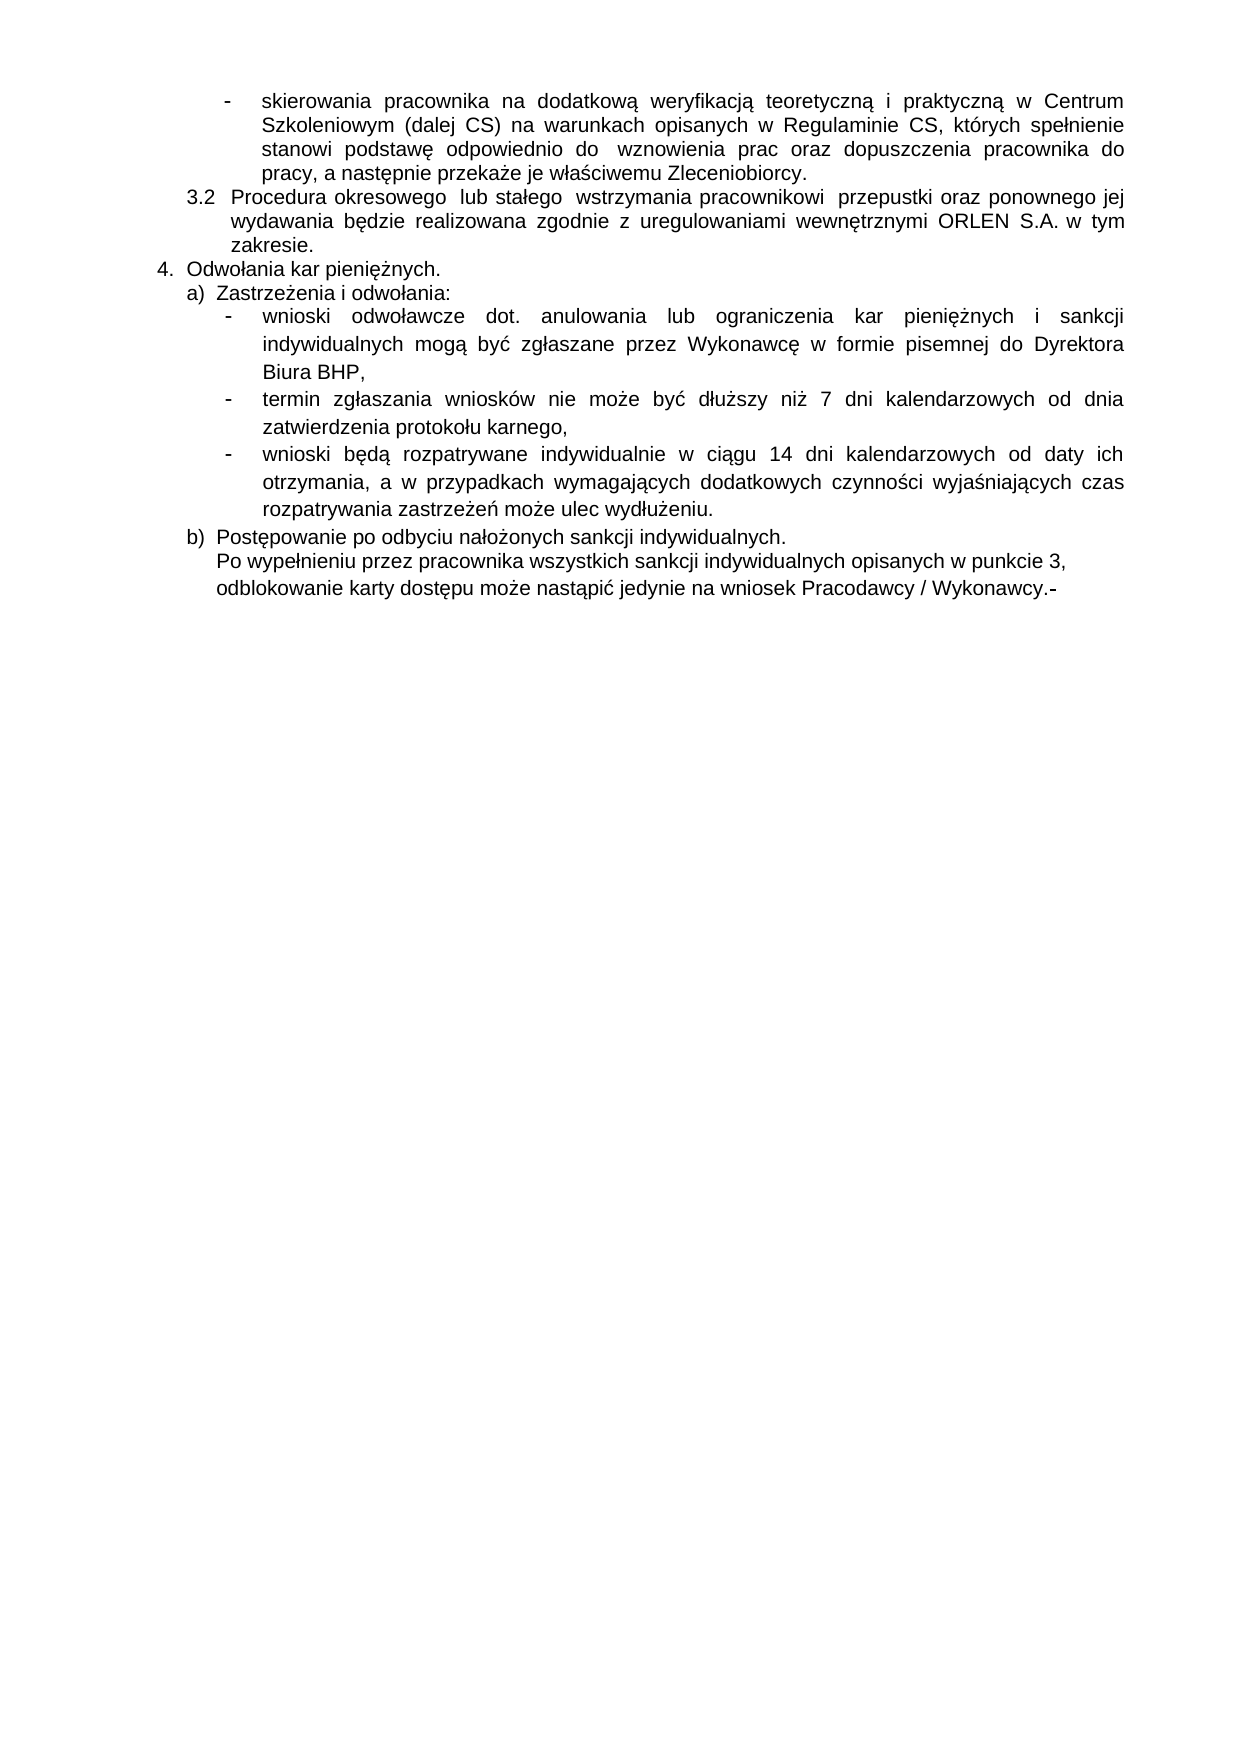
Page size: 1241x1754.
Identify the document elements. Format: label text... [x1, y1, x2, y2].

list Zastrzeżenia i odwołania: [186, 280, 1125, 304]
text Po wypełnieniu przez pracownika wszystkich sankcji indywidualnych opisanych w punkcie 3, odblokowanie karty dostępu może nastąpić jedynie na wniosek Pracodawcy / Wykonawcy. [216, 549, 1125, 600]
list Postępowanie po odbyciu nałożonych sankcji indywidualnych. [186, 525, 1125, 549]
list wnioski odwoławcze dot. anulowania lub ograniczenia kar pieniężnych i sankcji indywidualnych mogą być zgłaszane przez Wykonawcę w formie pisemnej do Dyrektora Biura BHP, [225, 304, 1125, 383]
list termin zgłaszania wniosków nie może być dłuższy niż 7 dni kalendarzowych od dnia zatwierdzenia protokołu karnego, [225, 387, 1125, 438]
list skierowania pracownika na dodatkową weryfikacją teoretyczną i praktyczną w Centrum Szkoleniowym (dalej CS) na warunkach opisanych w Regulaminie CS, których spełnienie stanowi podstawę odpowiednio do wznowienia prac oraz dopuszczenia pracownika do pracy, a następnie przekaże je właściwemu Zleceniobiorcy. [224, 89, 1125, 184]
list wnioski będą rozpatrywane indywidualnie w ciągu 14 dni kalendarzowych od daty ich otrzymania, a w przypadkach wymagających dodatkowych czynności wyjaśniających czas rozpatrywania zastrzeżeń może ulec wydłużeniu. [225, 442, 1125, 521]
list Odwołania kar pieniężnych. [157, 256, 1125, 280]
list Procedura okresowego lub stałego wstrzymania pracownikowi przepustki oraz ponownego jej wydawania będzie realizowana zgodnie z uregulowaniami wewnętrznymi ORLEN S.A. w tym zakresie. [186, 184, 1125, 256]
